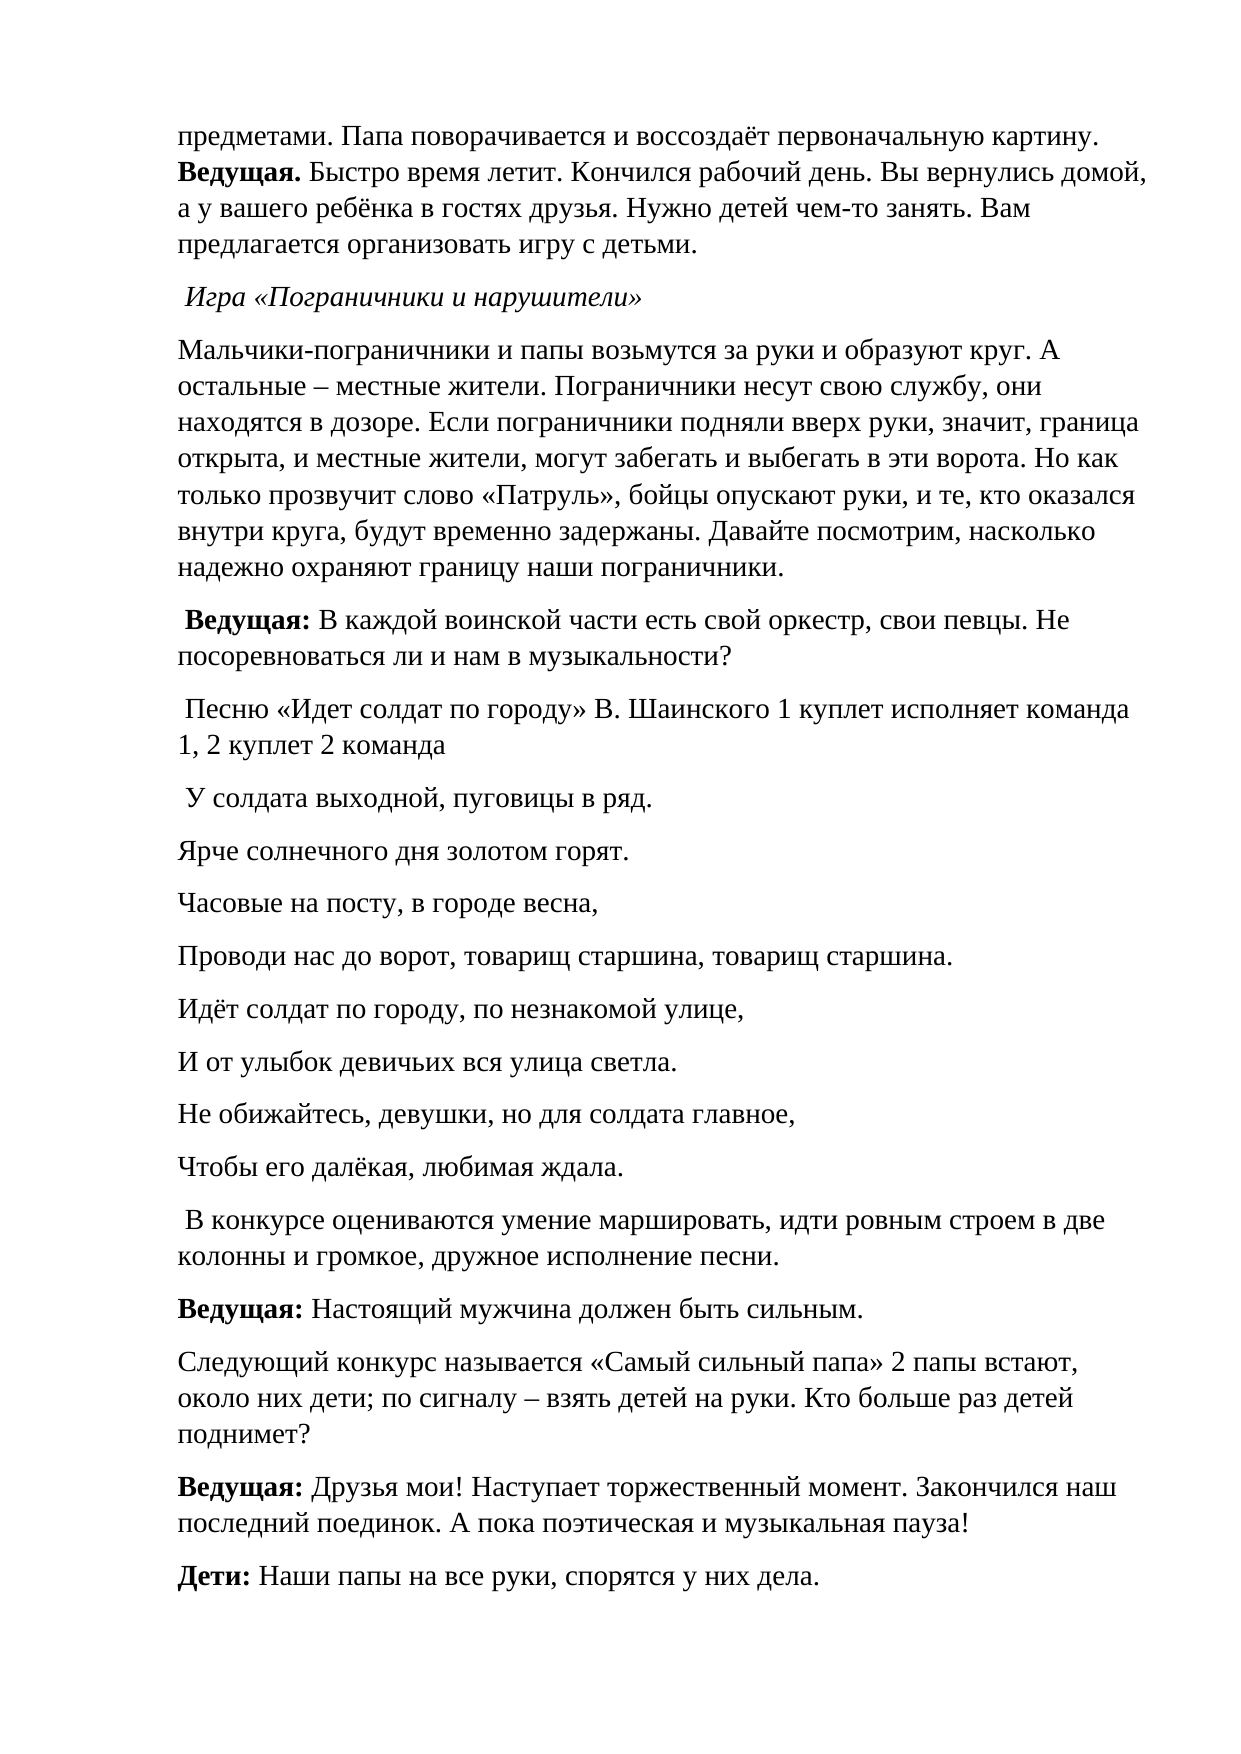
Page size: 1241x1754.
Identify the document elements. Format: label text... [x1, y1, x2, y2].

text Не обижайтесь, девушки, но для солдата главное, [177, 1097, 1152, 1130]
text Ведущая: Друзья мои! Наступает торжественный момент. Закончился наш последний поединок. А пока поэтическая и музыкальная пауза! [177, 1469, 1152, 1539]
text Часовые на посту, в городе весна, [177, 885, 1152, 919]
text Ведущая: Настоящий мужчина должен быть сильным. [177, 1291, 1152, 1325]
text Идёт солдат по городу, по незнакомой улице, [177, 991, 1152, 1024]
text Чтобы его далёкая, любимая ждала. [177, 1149, 1152, 1183]
text Следующий конкурс называется «Самый сильный папа» 2 папы встают, около них дети; по сигналу – взять детей на руки. Кто больше раз детей поднимет? [177, 1344, 1152, 1450]
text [177, 118, 1152, 260]
text Игра «Пограничники и нарушители» [177, 279, 1152, 313]
text В конкурсе оцениваются умение маршировать, идти ровным строем в две колонны и громкое, дружное исполнение песни. [177, 1202, 1152, 1272]
text У солдата выходной, пуговицы в ряд. [177, 780, 1152, 813]
text Дети: Наши папы на все руки, спорятся у них дела. [177, 1558, 1152, 1592]
text Мальчики-пограничники и папы возьмутся за руки и образуют круг. А остальные – местные жители. Пограничники несут свою службу, они находятся в дозоре. Если пограничники подняли вверх руки, значит, граница открыта, и местные жители, могут забегать и выбегать в эти ворота. Но как только прозвучит слово «Патруль», бойцы опускают руки, и те, кто оказался внутри круга, будут временно задержаны. Давайте посмотрим, насколько надежно охраняют границу наши пограничники. [177, 332, 1152, 583]
text Проводи нас до ворот, товарищ старшина, товарищ старшина. [177, 938, 1152, 972]
text Ярче солнечного дня золотом горят. [177, 833, 1152, 866]
text Песню «Идет солдат по городу» В. Шаинского 1 куплет исполняет команда 1, 2 куплет 2 команда [177, 691, 1152, 761]
text И от улыбок девичьих вся улица светла. [177, 1044, 1152, 1077]
text Ведущая: В каждой воинской части есть свой оркестр, свои певцы. Не посоревноваться ли и нам в музыкальности? [177, 602, 1152, 672]
